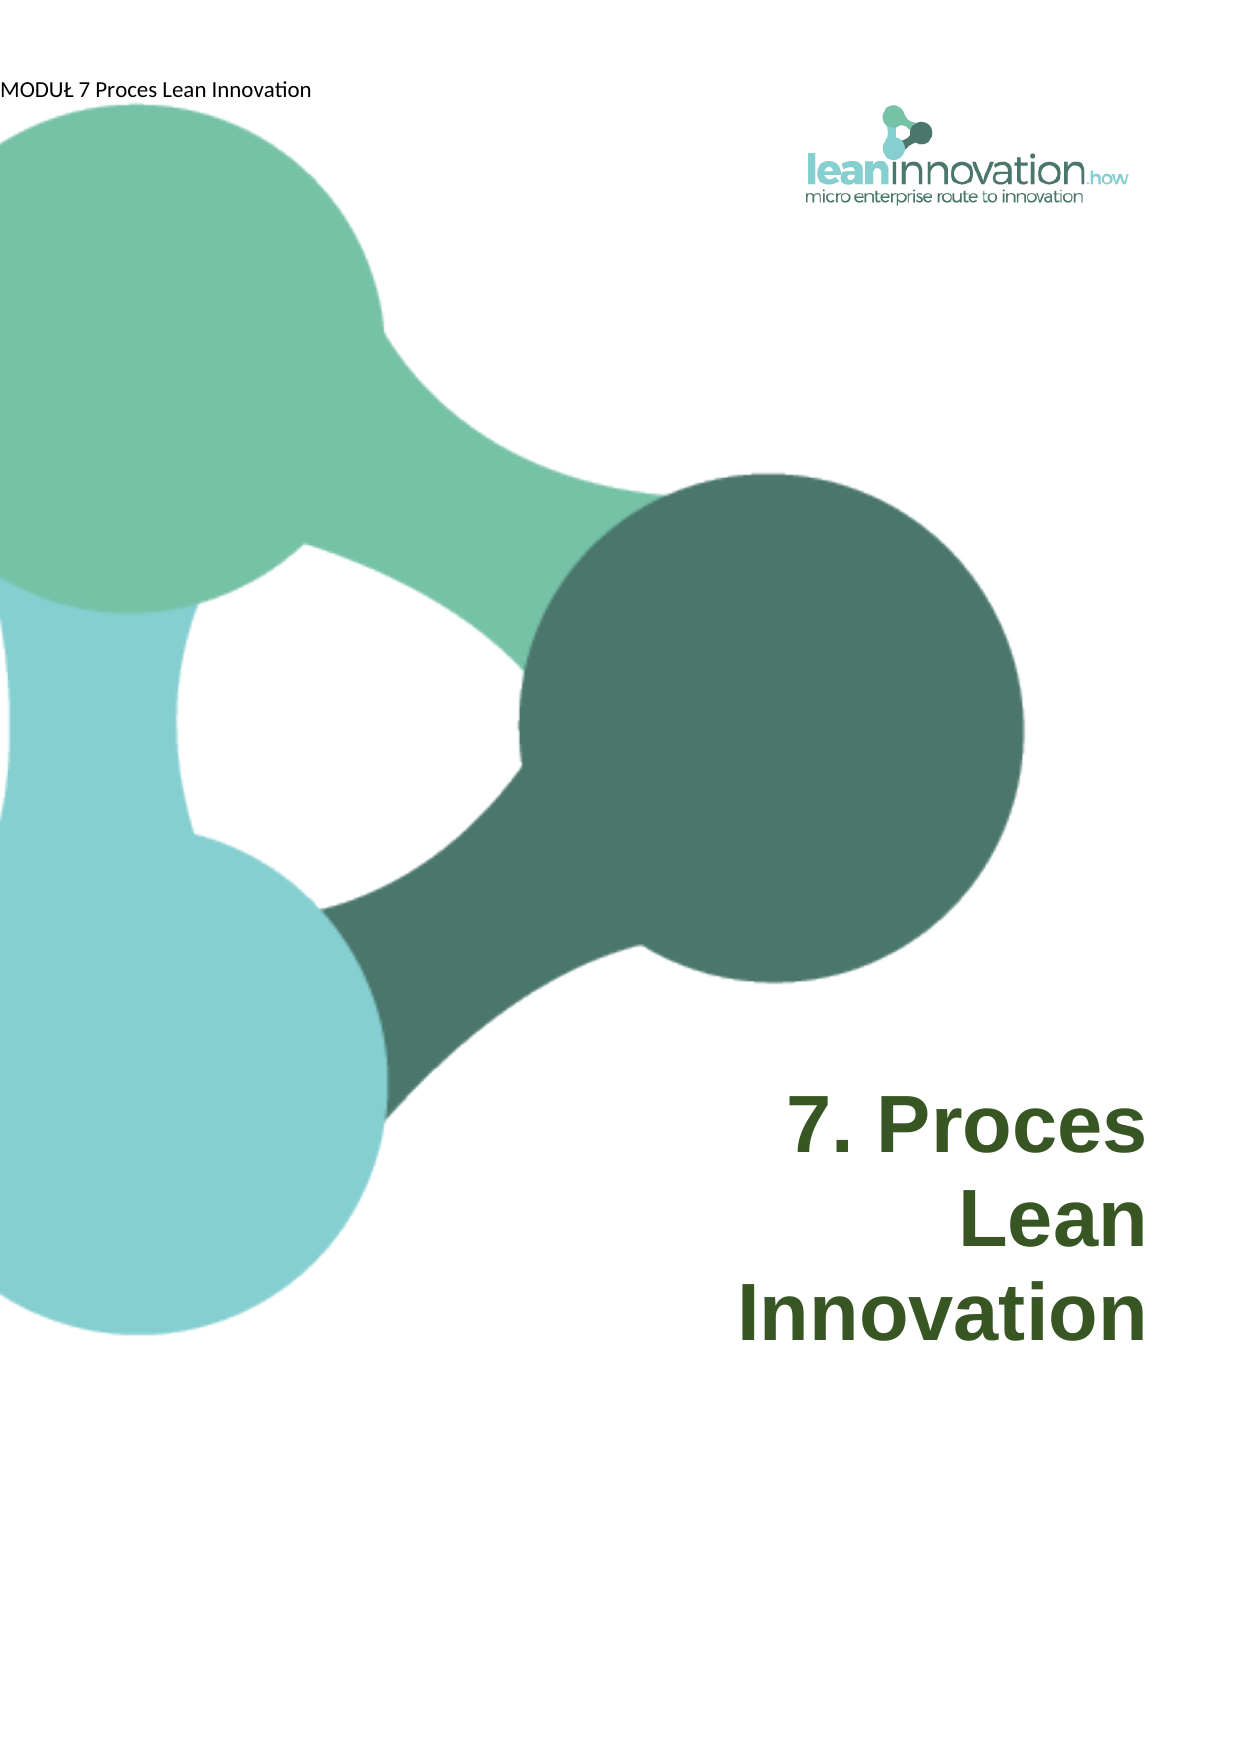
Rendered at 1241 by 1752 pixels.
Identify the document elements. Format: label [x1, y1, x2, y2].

picture [0, 0, 1232, 1503]
